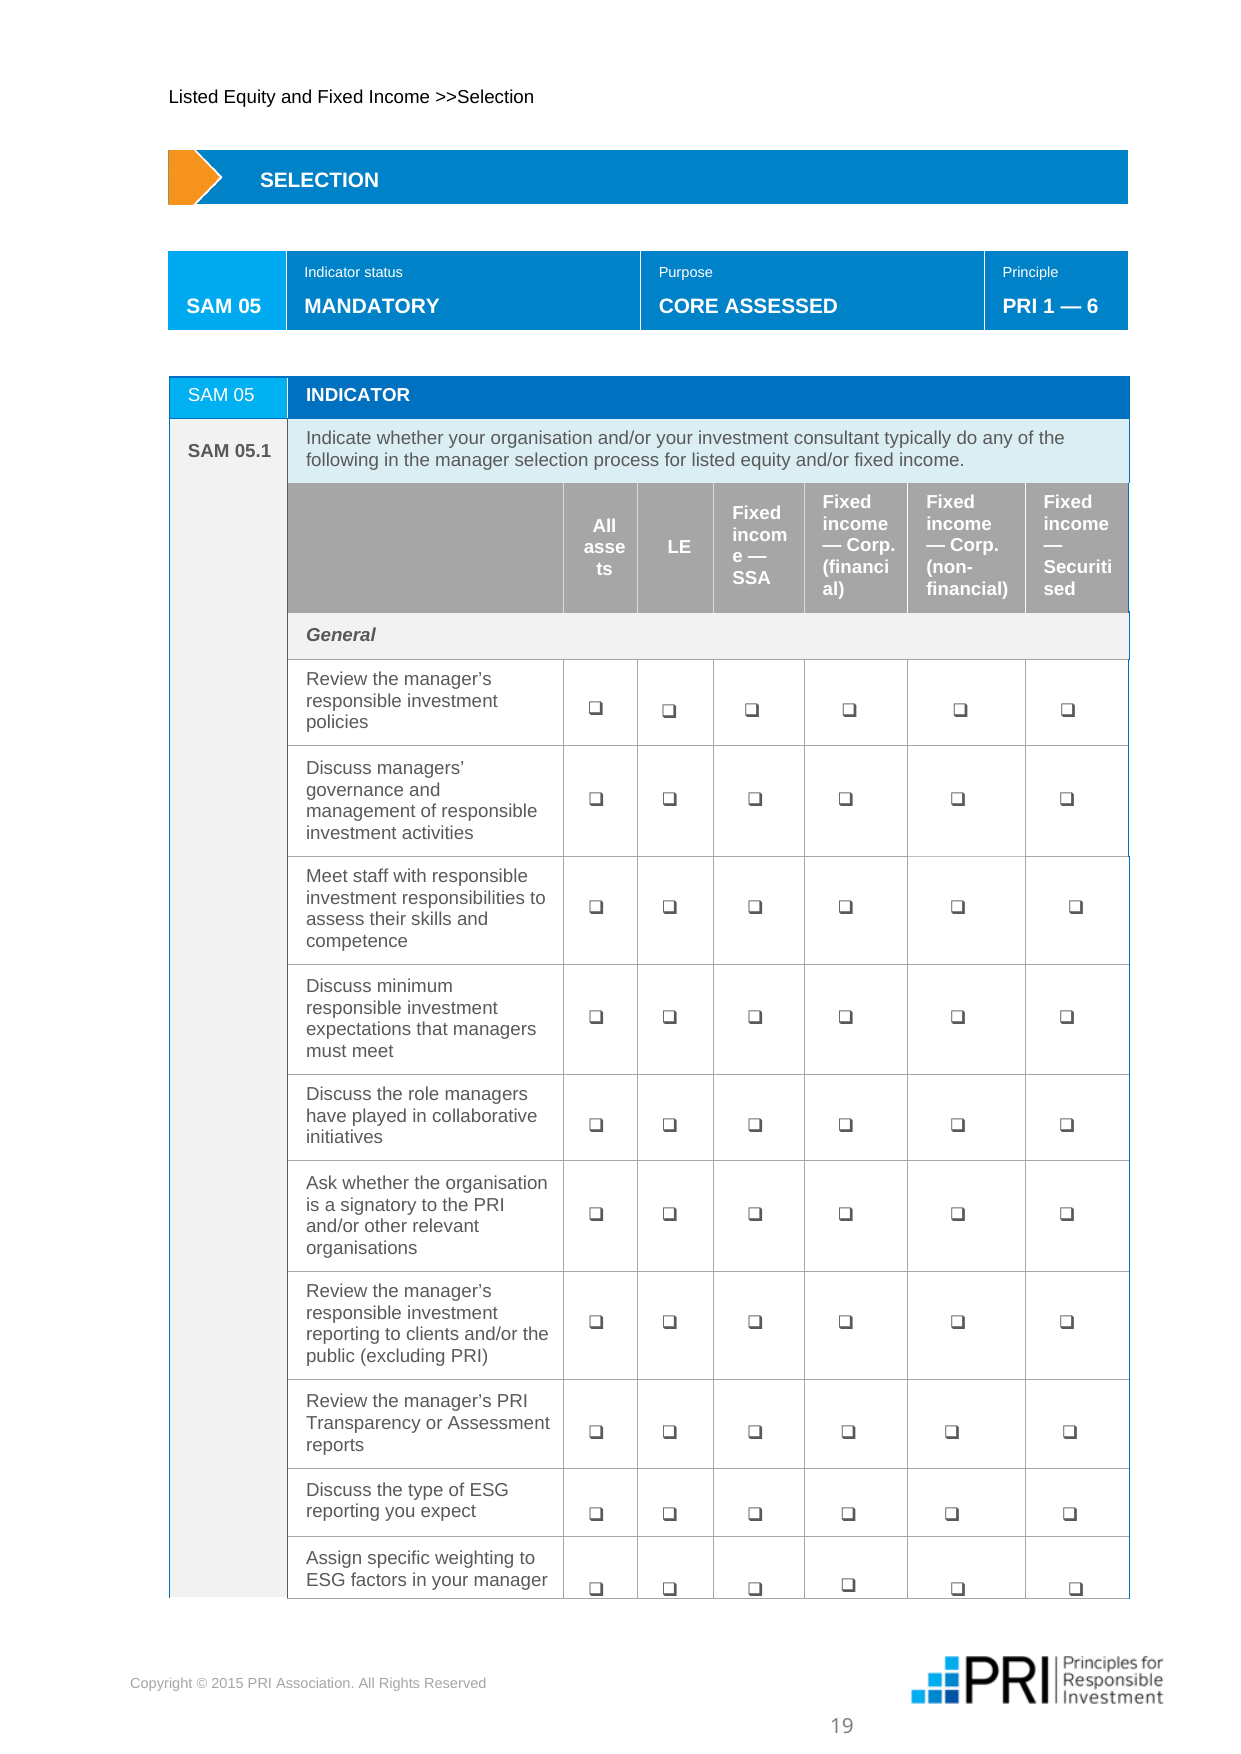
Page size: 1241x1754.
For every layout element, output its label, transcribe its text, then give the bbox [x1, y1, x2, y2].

table_cell [1026, 1161, 1129, 1271]
table_cell [908, 857, 1025, 964]
table_cell [908, 1469, 1025, 1536]
table_cell [714, 1537, 804, 1597]
table_cell [908, 1272, 1025, 1379]
table_cell Discuss the type of ESG reporting you expect [288, 1469, 563, 1536]
table_cell [714, 857, 804, 964]
table_cell [714, 1075, 804, 1160]
table_cell [805, 746, 907, 856]
table_cell [564, 660, 637, 745]
table_cell [1026, 1075, 1129, 1160]
table_cell General [288, 613, 1129, 659]
table_cell [908, 746, 1025, 856]
table_cell [908, 1380, 1025, 1467]
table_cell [288, 1537, 563, 1597]
table_header SAM 05 [170, 378, 287, 418]
table_cell [1026, 857, 1129, 964]
table_cell Meet staff with responsible investment responsibilities to assess their skills and competence [288, 857, 563, 964]
table_cell [638, 1537, 713, 1597]
table_header Purpose [641, 251, 984, 287]
table_cell [564, 1469, 637, 1536]
table_cell [1026, 1469, 1129, 1536]
table_cell [908, 660, 1025, 745]
table_cell [714, 1469, 804, 1536]
table_cell [714, 1161, 804, 1271]
table_header Principle [985, 251, 1128, 287]
table_cell [805, 1469, 907, 1536]
table_cell PRI 1 — 6 [985, 287, 1128, 330]
table_cell Fixed income — Securitised [1026, 483, 1128, 611]
table_cell [805, 1380, 907, 1467]
table_cell [638, 1380, 713, 1467]
table_cell [638, 660, 713, 745]
table_cell SAM 05 [168, 287, 286, 330]
table_cell [638, 1272, 713, 1379]
table_cell [805, 660, 907, 745]
table_cell [1026, 965, 1129, 1074]
table_cell Fixed income —SSA [714, 483, 804, 611]
table_cell [564, 965, 637, 1074]
table_cell Review the manager’s PRI Transparency or Assessment reports [288, 1380, 563, 1467]
table_cell [1026, 1380, 1129, 1467]
table_cell [908, 965, 1025, 1074]
table_cell [714, 1380, 804, 1467]
table_cell [638, 746, 713, 856]
table_cell [638, 857, 713, 964]
table_cell [908, 1161, 1025, 1271]
table_cell [1026, 1272, 1129, 1379]
table_cell [1026, 746, 1128, 856]
table_cell LE [638, 483, 713, 611]
table_cell Fixed income — Corp. (financial) [805, 483, 907, 611]
picture [0, 1561, 1241, 1754]
table_cell [714, 660, 804, 745]
table_cell [564, 1161, 637, 1271]
table_cell SAM 05.1 [170, 419, 287, 483]
table_cell Discuss the role managers have played in collaborative initiatives [288, 1075, 563, 1160]
table_header SELECTION [242, 150, 1128, 204]
table_cell [714, 746, 804, 856]
table_cell Indicate whether your organisation and/or your investment consultant typically do any of the following in the manager selection process for listed equity and/or fixed income. [288, 419, 1129, 483]
table_header [223, 150, 242, 204]
table_cell Review the manager’s responsible investment policies [288, 660, 563, 745]
table_header INDICATOR [288, 378, 1129, 418]
table_cell [908, 1075, 1025, 1160]
table_cell [805, 1537, 907, 1597]
table_cell [638, 1075, 713, 1160]
table_cell [564, 857, 637, 964]
table_cell [638, 1469, 713, 1536]
table_cell Discuss managers’ governance and management of responsible investment activities [288, 746, 563, 856]
table_cell Discuss minimum responsible investment expectations that managers must meet [288, 965, 563, 1074]
table_cell Review the manager’s responsible investment reporting to clients and/or the public (excluding PRI) [288, 1272, 563, 1379]
table_cell [564, 1272, 637, 1379]
table_cell [170, 483, 287, 1597]
picture [168, 150, 221, 205]
table_cell [564, 746, 637, 856]
table_cell [288, 483, 563, 611]
table_cell [714, 1272, 804, 1379]
table_header Indicator status [287, 251, 640, 287]
table_cell [805, 1161, 907, 1271]
table_cell [908, 1537, 1025, 1597]
table_cell All assets [564, 483, 637, 611]
table_cell [1026, 660, 1128, 745]
table_cell [564, 1537, 637, 1597]
table_cell CORE ASSESSED [641, 287, 984, 330]
table_cell [805, 965, 907, 1074]
table_cell Ask whether the organisation is a signatory to the PRI and/or other relevant organisations [288, 1161, 563, 1271]
table_cell [805, 857, 907, 964]
table_cell Fixed income — Corp. (non-financial) [908, 483, 1025, 611]
table_cell [714, 965, 804, 1074]
table_cell [564, 1075, 637, 1160]
table_header [168, 251, 286, 287]
table_cell [805, 1075, 907, 1160]
table_cell [638, 1161, 713, 1271]
table_cell MANDATORY [287, 287, 640, 330]
table_cell [564, 1380, 637, 1467]
table_cell [805, 1272, 907, 1379]
table_cell [638, 965, 713, 1074]
table_cell [1026, 1537, 1129, 1597]
